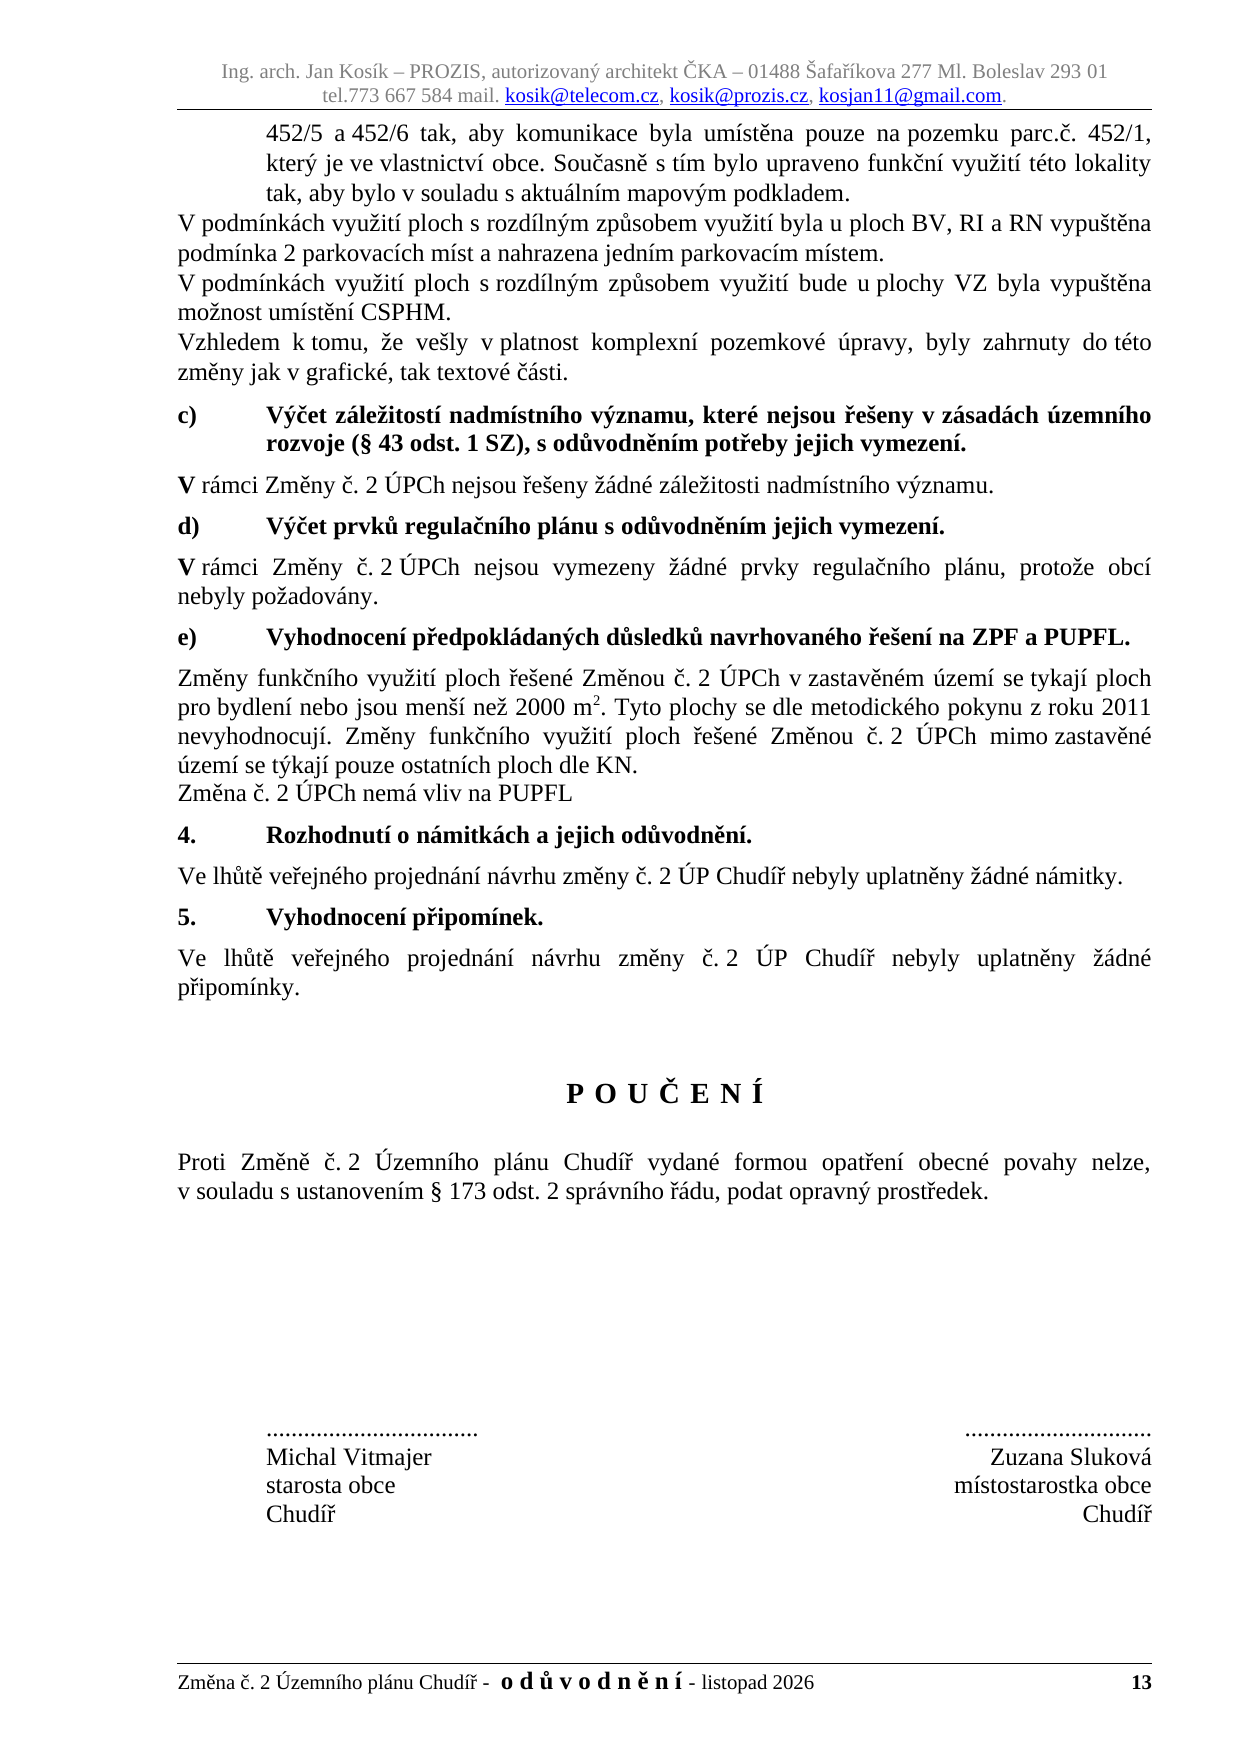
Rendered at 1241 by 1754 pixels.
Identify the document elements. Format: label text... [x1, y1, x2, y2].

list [177, 118, 1152, 207]
text .................................. .............................. [177, 1413, 1152, 1442]
text V podmínkách využití ploch s rozdílným způsobem využití byla u ploch BV, RI a RN vypuštěna podmínka 2 parkovacích míst a nahrazena jedním parkovacím místem. [177, 208, 1152, 266]
text c) Výčet záležitostí nadmístního významu, které nejsou řešeny v zásadách územního rozvoje (§ 43 odst. 1 SZ), s odůvodněním potřeby jejich vymezení. [177, 400, 1152, 457]
text Proti Změně č. 2 Územního plánu Chudíř vydané formou opatření obecné povahy nelze, v souladu s ustanovením § 173 odst. 2 správního řádu, podat opravný prostředek. [177, 1147, 1152, 1204]
text Chudíř Chudíř [177, 1499, 1152, 1528]
text 5. Vyhodnocení připomínek. [177, 902, 1152, 931]
text Změna č. 2 ÚPCh nemá vliv na PUPFL [177, 778, 1152, 807]
text Michal Vitmajer Zuzana Sluková [177, 1442, 1152, 1470]
text V podmínkách využití ploch s rozdílným způsobem využití bude u plochy VZ byla vypuštěna možnost umístění CSPHM. [177, 268, 1152, 326]
text d) Výčet prvků regulačního plánu s odůvodněním jejich vymezení. [177, 511, 1152, 540]
text POUČENÍ [177, 1076, 1152, 1109]
text Vzhledem k tomu, že vešly v platnost komplexní pozemkové úpravy, byly zahrnuty do této změny jak v grafické, tak textové části. [177, 327, 1152, 386]
text V rámci Změny č. 2 ÚPCh nejsou řešeny žádné záležitosti nadmístního významu. [177, 470, 1152, 498]
text V rámci Změny č. 2 ÚPCh nejsou vymezeny žádné prvky regulačního plánu, protože obcí nebyly požadovány. [177, 552, 1152, 610]
text 4. Rozhodnutí o námitkách a jejich odůvodnění. [177, 820, 1152, 848]
text Ve lhůtě veřejného projednání návrhu změny č. 2 ÚP Chudíř nebyly uplatněny žádné připomínky. [177, 943, 1152, 1001]
text e) Vyhodnocení předpokládaných důsledků navrhovaného řešení na ZPF a PUPFL. [177, 622, 1152, 651]
text Ve lhůtě veřejného projednání návrhu změny č. 2 ÚP Chudíř nebyly uplatněny žádné námitky. [177, 861, 1152, 890]
text starosta obce místostarostka obce [177, 1470, 1152, 1499]
text Změny funkčního využití ploch řešené Změnou č. 2 ÚPCh v zastavěném území se tykají ploch pro bydlení nebo jsou menší než 2000 m2. Tyto plochy se dle metodického pokynu z roku 2011 nevyhodnocují. Změny funkčního využití ploch řešené Změnou č. 2 ÚPCh mimo zastavěné území se týkají pouze ostatních ploch dle KN. [177, 663, 1152, 778]
